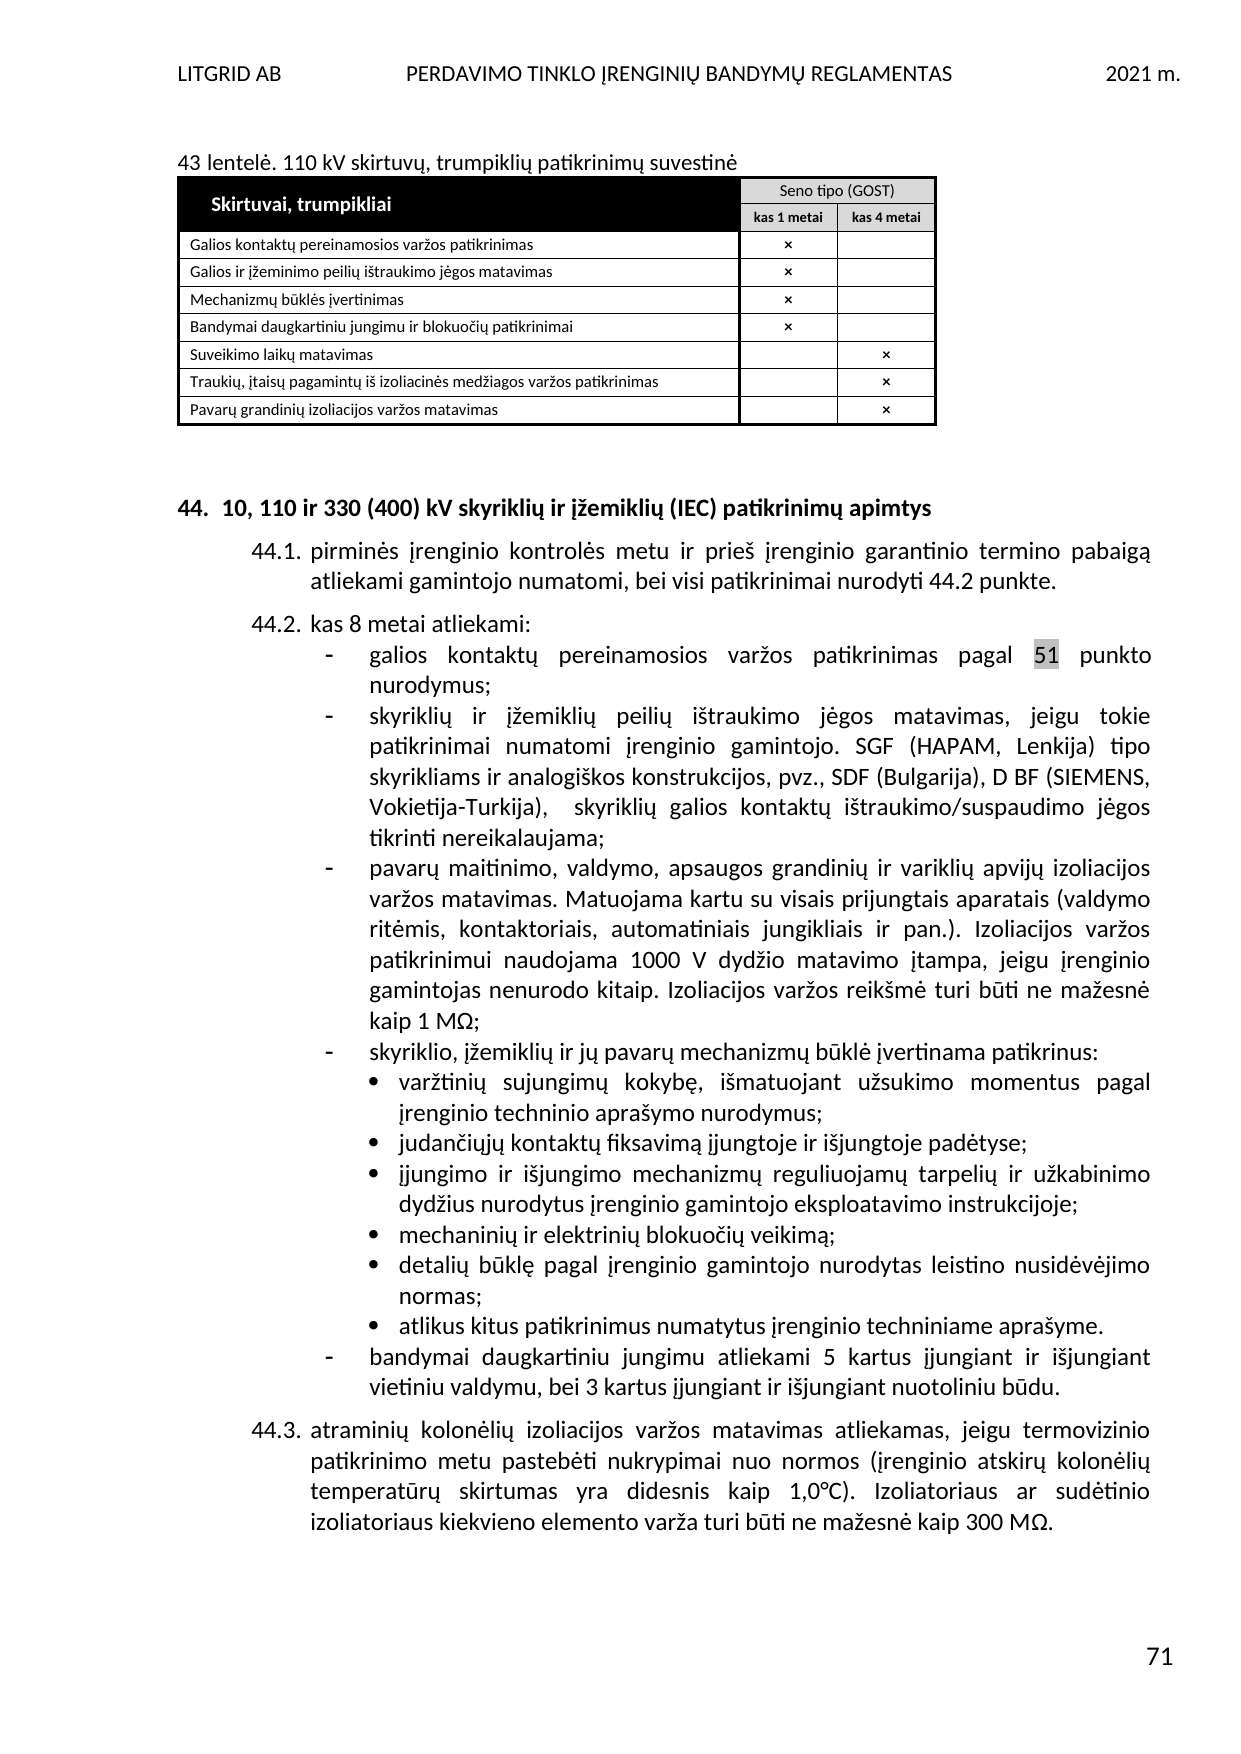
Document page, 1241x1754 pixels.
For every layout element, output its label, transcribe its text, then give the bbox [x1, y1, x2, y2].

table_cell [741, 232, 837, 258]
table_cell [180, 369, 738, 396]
list pirminės įrenginio kontrolės metu ir prieš įrenginio garantinio termino pabaigą atliekami gamintojo numatomi, bei visi patikrinimai nurodyti 44.2 punkte. [251, 535, 1152, 596]
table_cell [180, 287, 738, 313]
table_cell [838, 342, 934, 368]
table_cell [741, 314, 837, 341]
list skyriklio, įžemiklių ir jų pavarų mechanizmų būklė įvertinama patikrinus: [325, 1036, 1152, 1066]
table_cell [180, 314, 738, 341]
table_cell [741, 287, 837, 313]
list judančiųjų kontaktų fiksavimą įjungtoje ir išjungtoje padėtyse; [369, 1127, 1152, 1158]
text 10, 110 ir 330 (400) kV skyriklių ir įžemiklių (IEC) patikrinimų apimtys [177, 492, 1152, 522]
list bandymai daugkartiniu jungimu atliekami 5 kartus įjungiant ir išjungiant vietiniu valdymu, bei 3 kartus įjungiant ir išjungiant nuotoliniu būdu. [325, 1341, 1152, 1402]
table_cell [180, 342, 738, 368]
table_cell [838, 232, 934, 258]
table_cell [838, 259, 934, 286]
list skyriklių ir įžemiklių peilių ištraukimo jėgos matavimas, jeigu tokie patikrinimai numatomi įrenginio gamintojo. SGF (HAPAM, Lenkija) tipo skyrikliams ir analogiškos konstrukcijos, pvz., SDF (Bulgarija), D BF (SIEMENS, Vokietija-Turkija), skyriklių galios kontaktų ištraukimo/suspaudimo jėgos tikrinti nereikalaujama; [325, 700, 1152, 853]
list atlikus kitus patikrinimus numatytus įrenginio techniniame aprašyme. [369, 1310, 1152, 1341]
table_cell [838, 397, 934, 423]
list atraminių kolonėlių izoliacijos varžos matavimas atliekamas, jeigu termovizinio patikrinimo metu pastebėti nukrypimai nuo normos (įrenginio atskirų kolonėlių temperatūrų skirtumas yra didesnis kaip 1,0°C). Izoliatoriaus ar sudėtinio izoliatoriaus kiekvieno elemento varža turi būti ne mažesnė kaip 300 MΩ. [251, 1414, 1152, 1537]
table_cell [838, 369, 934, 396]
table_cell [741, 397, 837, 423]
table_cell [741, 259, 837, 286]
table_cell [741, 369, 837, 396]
list mechaninių ir elektrinių blokuočių veikimą; [369, 1219, 1152, 1249]
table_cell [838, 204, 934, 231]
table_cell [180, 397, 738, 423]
list galios kontaktų pereinamosios varžos patikrinimas pagal 51 punkto nurodymus; [325, 639, 1152, 700]
text lentelė. 110 kV skirtuvų, trumpiklių patikrinimų suvestinė [177, 148, 1152, 176]
list kas 8 metai atliekami: [251, 608, 1152, 639]
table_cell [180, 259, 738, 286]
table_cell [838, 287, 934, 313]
list pavarų maitinimo, valdymo, apsaugos grandinių ir variklių apvijų izoliacijos varžos matavimas. Matuojama kartu su visais prijungtais aparatais (valdymo ritėmis, kontaktoriais, automatiniais jungikliais ir pan.). Izoliacijos varžos patikrinimui naudojama 1000 V dydžio matavimo įtampa, jeigu įrenginio gamintojas nenurodo kitaip. Izoliacijos varžos reikšmė turi būti ne mažesnė kaip 1 MΩ; [325, 853, 1152, 1036]
list varžtinių sujungimų kokybę, išmatuojant užsukimo momentus pagal įrenginio techninio aprašymo nurodymus; [369, 1066, 1152, 1127]
list įjungimo ir išjungimo mechanizmų reguliuojamų tarpelių ir užkabinimo dydžius nurodytus įrenginio gamintojo eksploatavimo instrukcijoje; [369, 1158, 1152, 1219]
list detalių būklę pagal įrenginio gamintojo nurodytas leistino nusidėvėjimo normas; [369, 1249, 1152, 1310]
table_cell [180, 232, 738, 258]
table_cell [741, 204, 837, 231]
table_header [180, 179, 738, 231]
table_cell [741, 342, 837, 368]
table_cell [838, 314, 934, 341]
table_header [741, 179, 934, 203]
